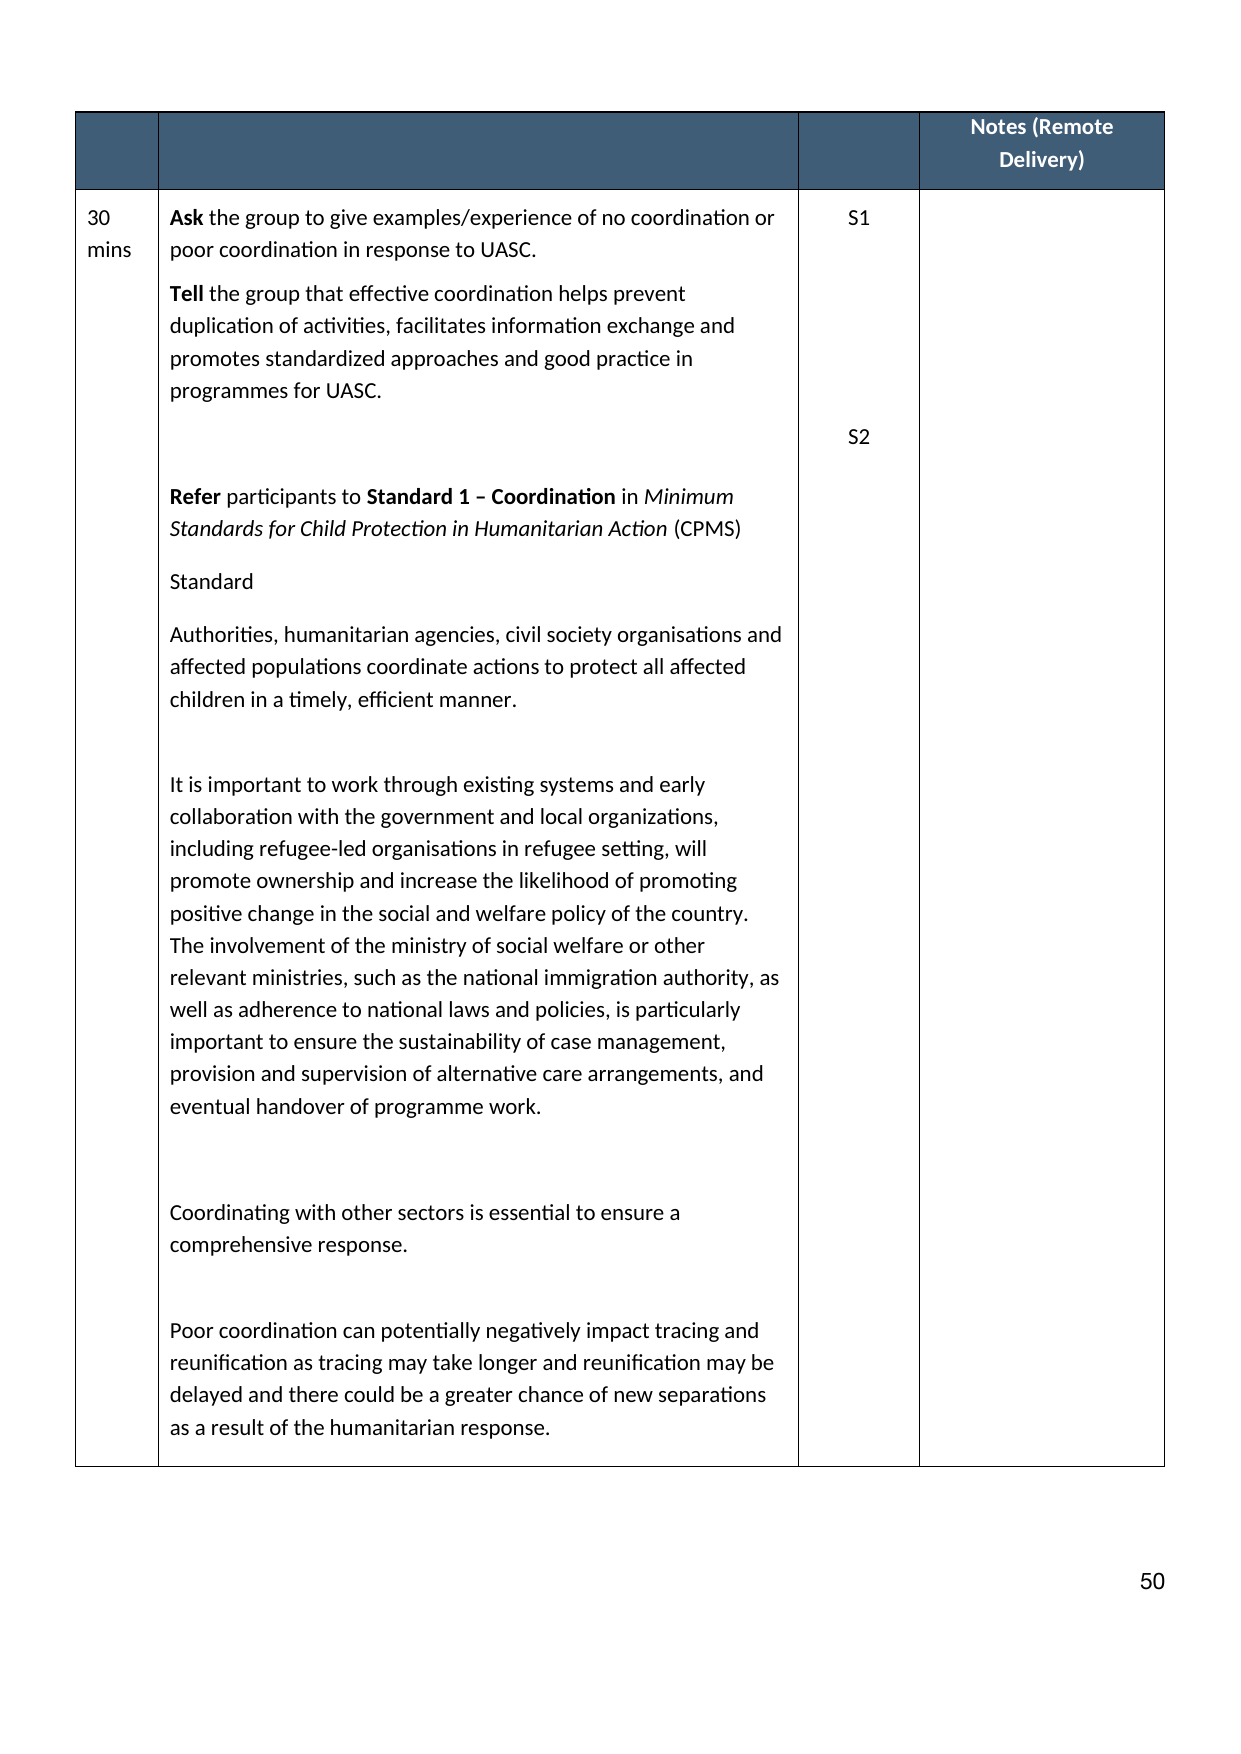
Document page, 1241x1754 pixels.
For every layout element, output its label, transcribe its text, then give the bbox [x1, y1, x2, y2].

table_cell [920, 190, 1164, 1466]
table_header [920, 113, 1164, 189]
table_header Time [76, 113, 158, 189]
table_cell Ask the group to give examples/experience of no coordination or poor coordination in response to UASC. Tell the group that effective coordination helps prevent duplication of activities, facilitates information exchange and promotes standardized approaches and good practice in programmes for UASC. Refer participants to Standard 1 – Coordination in Minimum Standards for Child Protection in Humanitarian Action (CPMS) Standard Authorities, humanitarian agencies, civil society organisations and affected populations coordinate actions to protect all affected children in a timely, efficient manner. It is important to work through existing systems and early collaboration with the government and local organizations, including refugee-led organisations in refugee setting, will promote ownership and increase the likelihood of promoting positive change in the social and welfare policy of the country. The involvement of the ministry of social welfare or other relevant ministries, such as the national immigration authority, as well as adherence to national laws and policies, is particularly important to ensure the sustainability of case management, provision and supervision of alternative care arrangements, and eventual handover of programme work. Coordinating with other sectors is essential to ensure a comprehensive response. Poor coordination can potentially negatively impact tracing and reunification as tracing may take longer and reunification may be delayed and there could be a greater chance of new separations as a result of the humanitarian response. [159, 190, 798, 1466]
table_cell S1 S2 [799, 190, 919, 1466]
table_cell 30 mins [76, 190, 158, 1466]
table_header Resource [799, 113, 919, 189]
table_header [159, 113, 798, 189]
